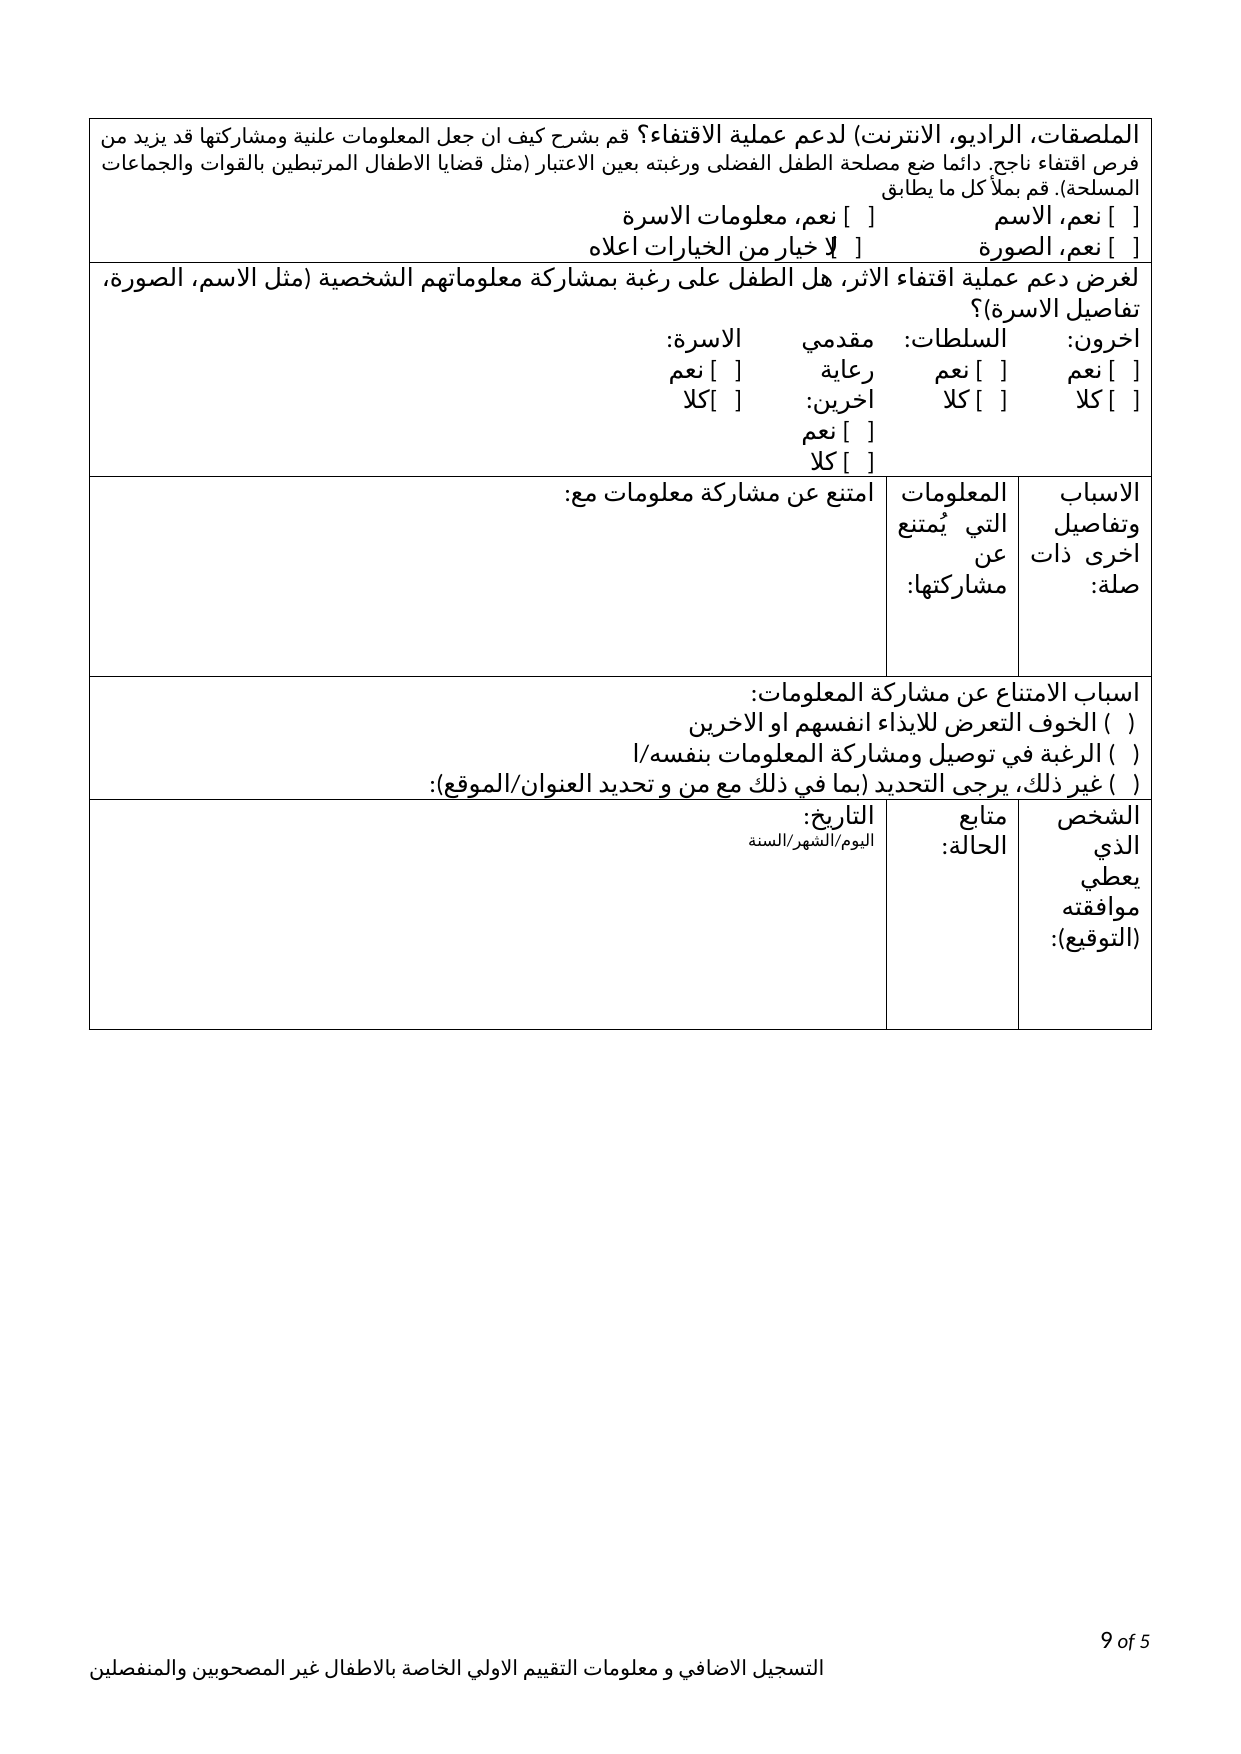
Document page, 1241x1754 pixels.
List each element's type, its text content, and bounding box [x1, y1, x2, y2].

table_cell متابع الحالة: [887, 800, 1018, 1029]
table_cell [90, 119, 1151, 262]
table_cell المعلومات التي يُمتنع عن مشاركتها: [887, 477, 1018, 676]
table_cell السلطات: [ ] نعم [ ] كلا [886, 324, 1019, 476]
table_cell اسباب الامتناع عن مشاركة المعلومات: ( ) الخوف التعرض للايذاء انفسهم او الاخرين ( ) الرغبة في توصيل ومشاركة المعلومات بنفسه/ا ( ) غير ذلك، يرجى التحديد (بما في ذلك مع من و تحديد العنوان/الموقع): [90, 677, 1151, 799]
table_cell اخرون: [ ] نعم [ ] كلا [1019, 324, 1151, 476]
table_cell الشخص الذي يعطي موافقته (التوقيع): [1019, 800, 1151, 1029]
table_cell التاريخ: اليوم/الشهر/السنة [90, 800, 886, 1029]
table_cell لغرض دعم عملية اقتفاء الاثر، هل الطفل على رغبة بمشاركة معلوماتهم الشخصية (مثل الاسم، الصورة، تفاصيل الاسرة)؟ [90, 263, 1151, 324]
table_cell الاسباب وتفاصيل اخرى ذات صلة: [1019, 477, 1151, 676]
table_cell امتنع عن مشاركة معلومات مع: [90, 477, 886, 676]
table_cell مقدمي رعاية اخرين: [ ] نعم [ ] كلا [753, 324, 886, 476]
table_cell الاسرة: [ ] نعم [ ]كلا [90, 324, 753, 476]
